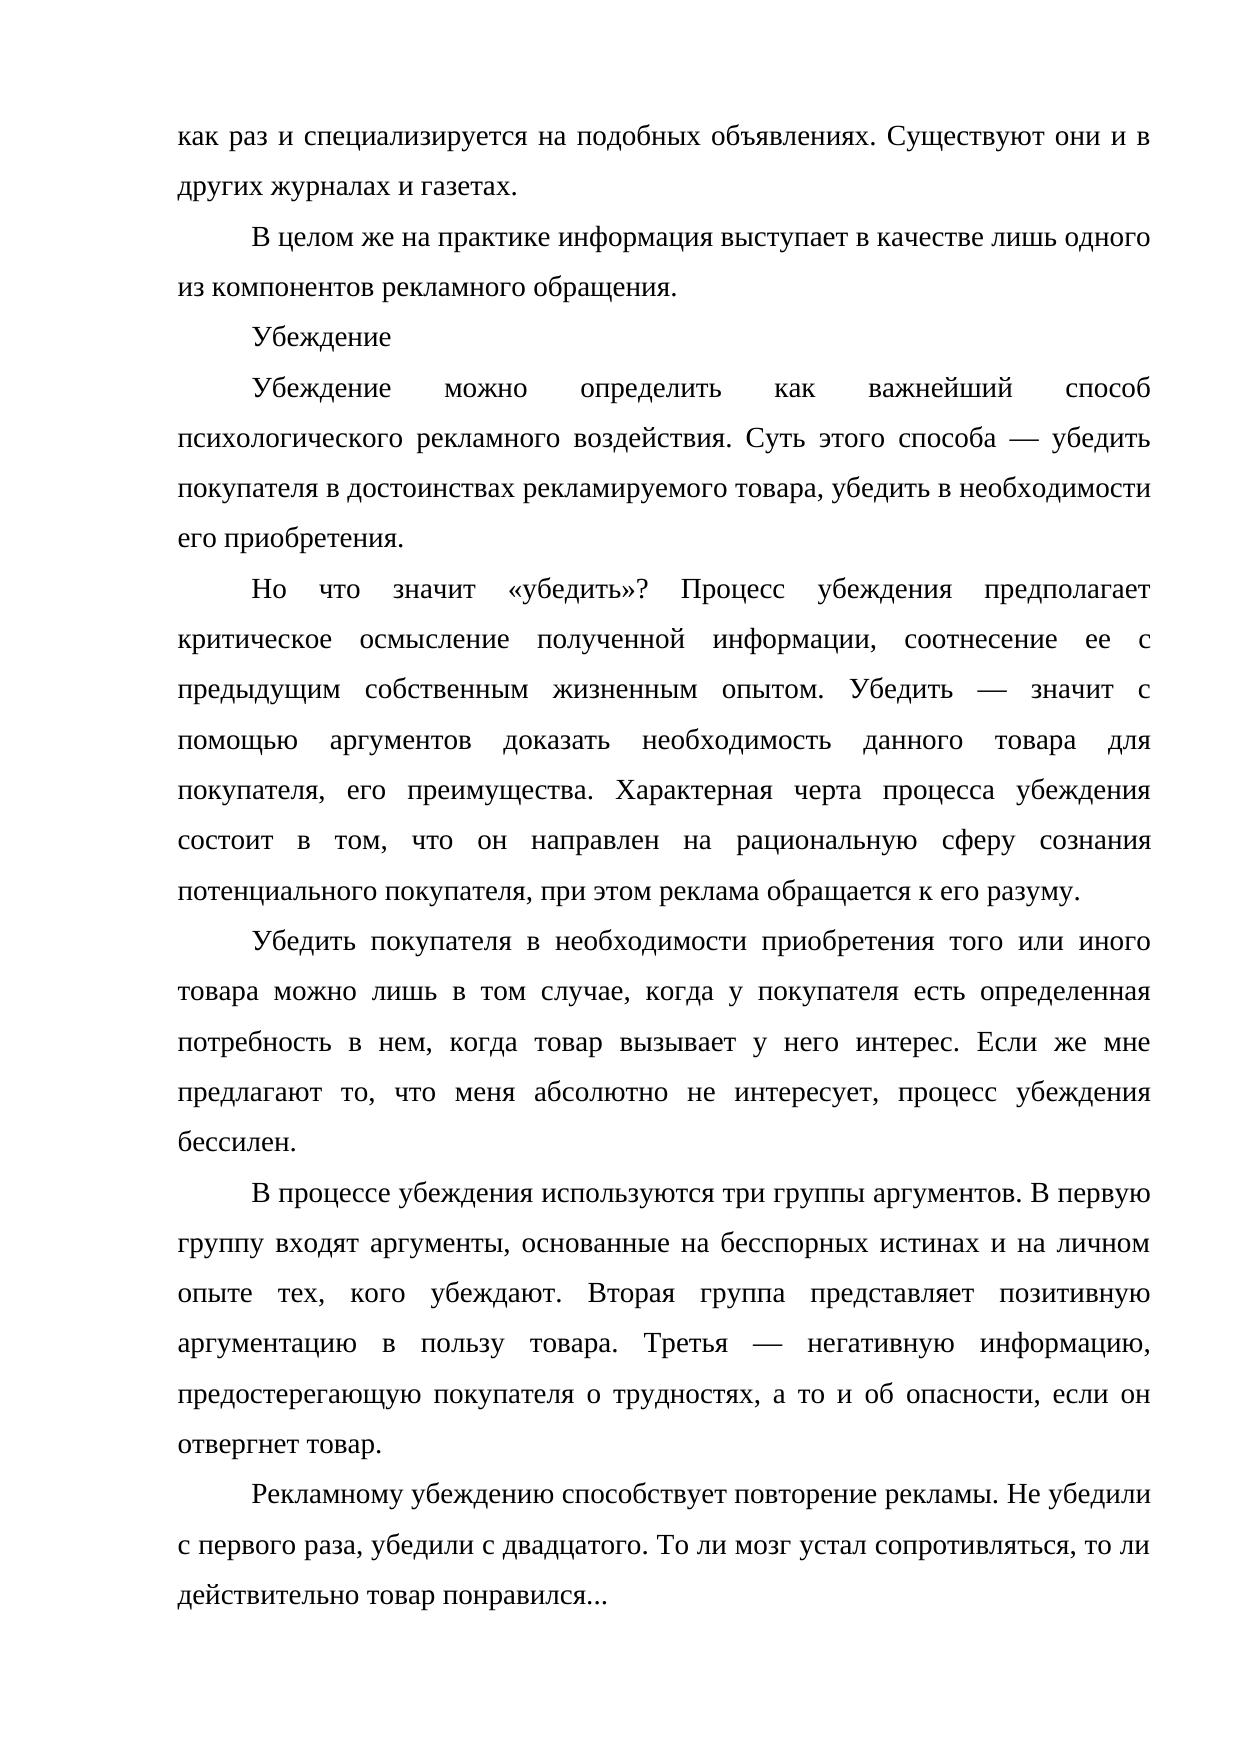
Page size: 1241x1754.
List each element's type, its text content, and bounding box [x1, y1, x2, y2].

text Но что значит «убедить»? Процесс убеждения предполагает критическое осмысление полученной информации, соотнесение ее с предыдущим собственным жизненным опытом. Убедить — значит с помощью аргументов доказать необходимость данного товара для покупателя, его преимущества. Характерная черта процесса убеждения состоит в том, что он направлен на рациональную сферу сознания потенциального покупателя, при этом реклама обращается к его разуму. [177, 571, 1152, 906]
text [177, 118, 1152, 202]
text В целом же на практике информация выступает в качестве лишь одного из компонентов рекламного обращения. [177, 219, 1152, 303]
text Рекламному убеждению способствует повторение рекламы. Не убедили с первого раза, убедили с двадцатого. То ли мозг устал сопротивляться, то ли действительно товар понравился... [177, 1477, 1152, 1611]
text Убедить покупателя в необходимости приобретения того или иного товара можно лишь в том случае, когда у покупателя есть определенная потребность в нем, когда товар вызывает у него интерес. Если же мне предлагают то, что меня абсолютно не интересует, процесс убеждения бессилен. [177, 923, 1152, 1158]
text Убеждение [177, 319, 1152, 353]
text В процессе убеждения используются три группы аргументов. В первую группу входят аргументы, основанные на бесспорных истинах и на личном опыте тех, кого убеждают. Вторая группа представляет позитивную аргументацию в пользу товара. Третья — негативную информацию, предостерегающую покупателя о трудностях, а то и об опасности, если он отвергнет товар. [177, 1175, 1152, 1460]
text Убеждение можно определить как важнейший способ психологического рекламного воздействия. Суть этого способа — убедить покупателя в достоинствах рекламируемого товара, убедить в необходимости его приобретения. [177, 370, 1152, 554]
